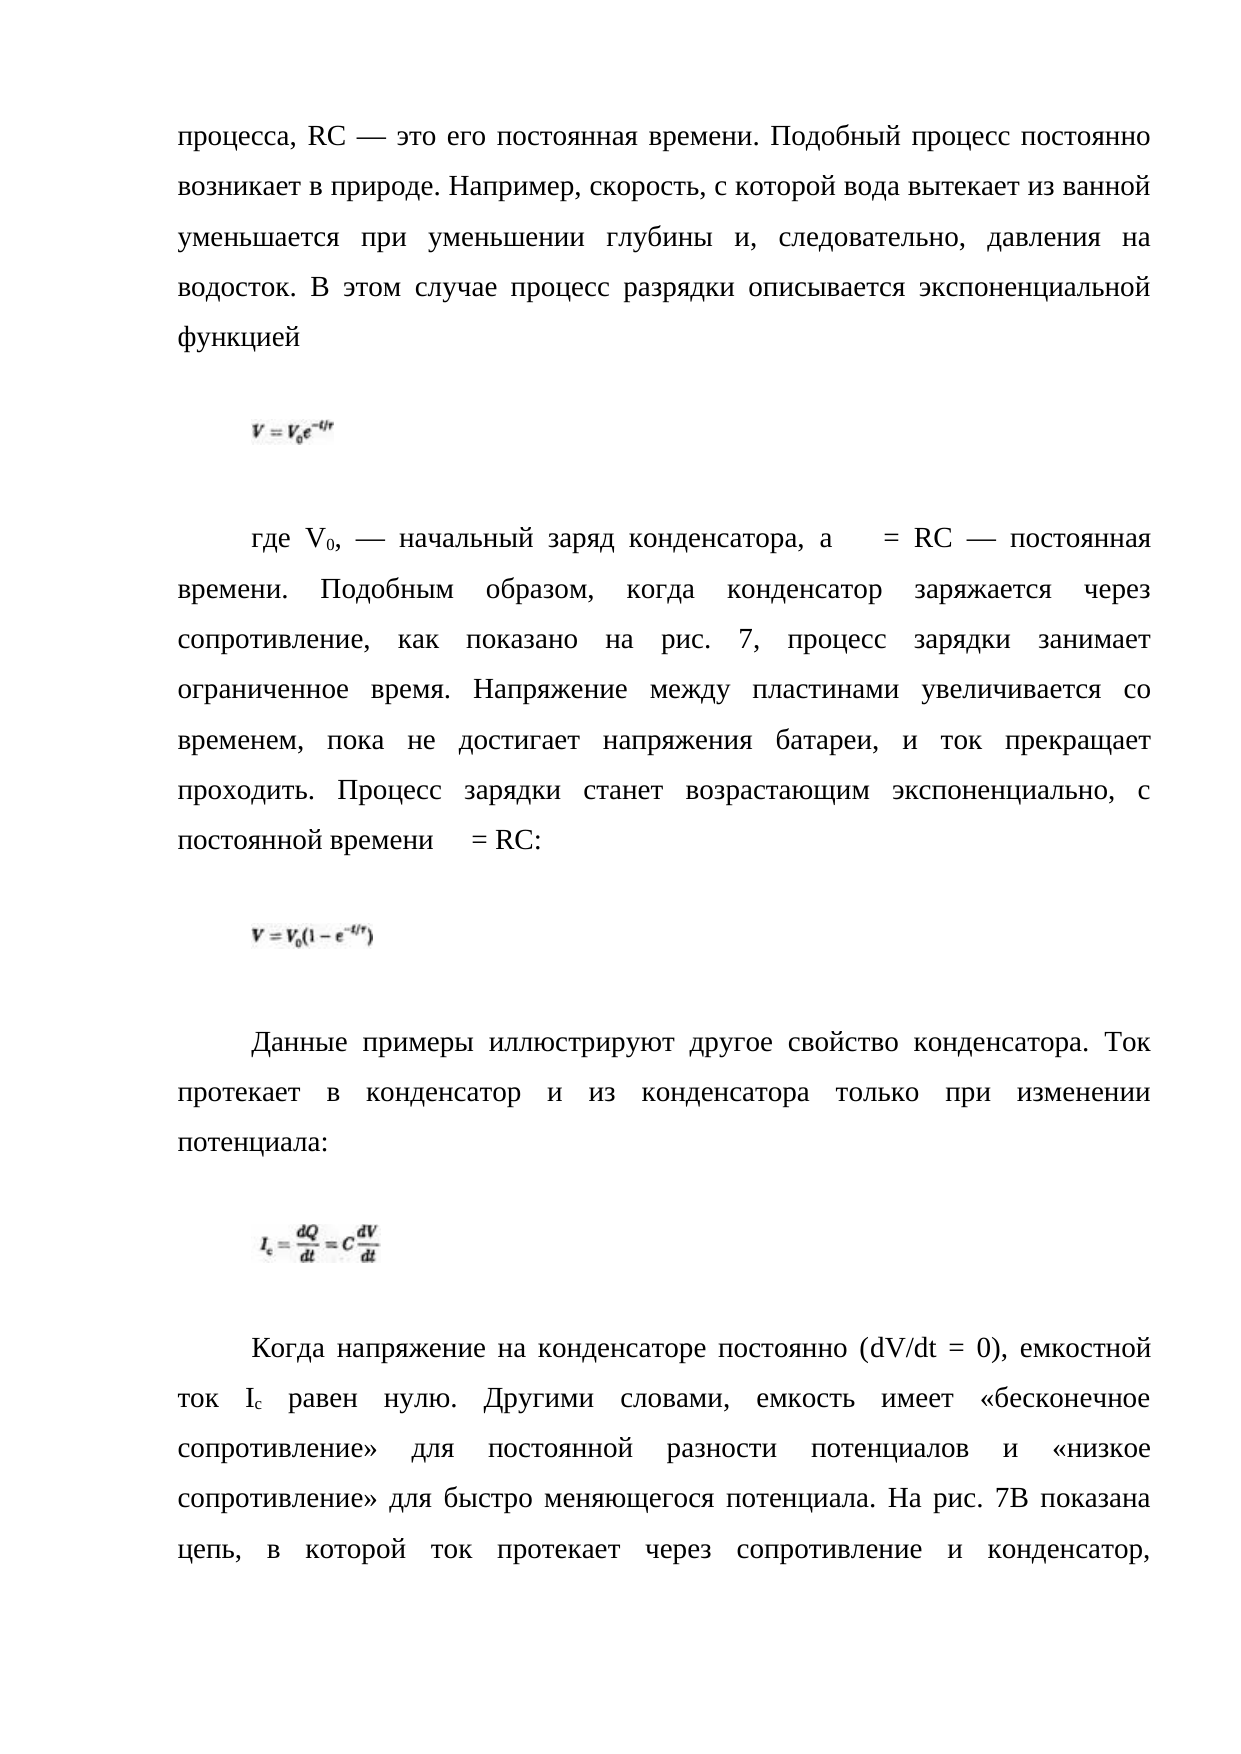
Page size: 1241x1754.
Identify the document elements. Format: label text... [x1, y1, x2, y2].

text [177, 1330, 1152, 1564]
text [177, 118, 1152, 353]
picture [251, 923, 373, 949]
text где V0, — начальный заряд конденсатора, a  = RC — постоянная времени. Подобным образом, когда конденсатор заряжается через сопротивление, как показано на рис. 7, процесс зарядки занимает ограниченное время. Напряжение между пластинами увеличивается со временем, пока не достигает напряжения батареи, и ток прекращает проходить. Процесс зарядки станет возрастающим экспоненциально, с постоянной времени  = RC: [177, 521, 1152, 856]
text Данные примеры иллюстрируют другое свойство конденсатора. Ток протекает в конденсатор и из конденсатора только при изменении потенциала: [177, 1024, 1152, 1158]
picture [251, 1224, 381, 1263]
picture [251, 419, 334, 445]
